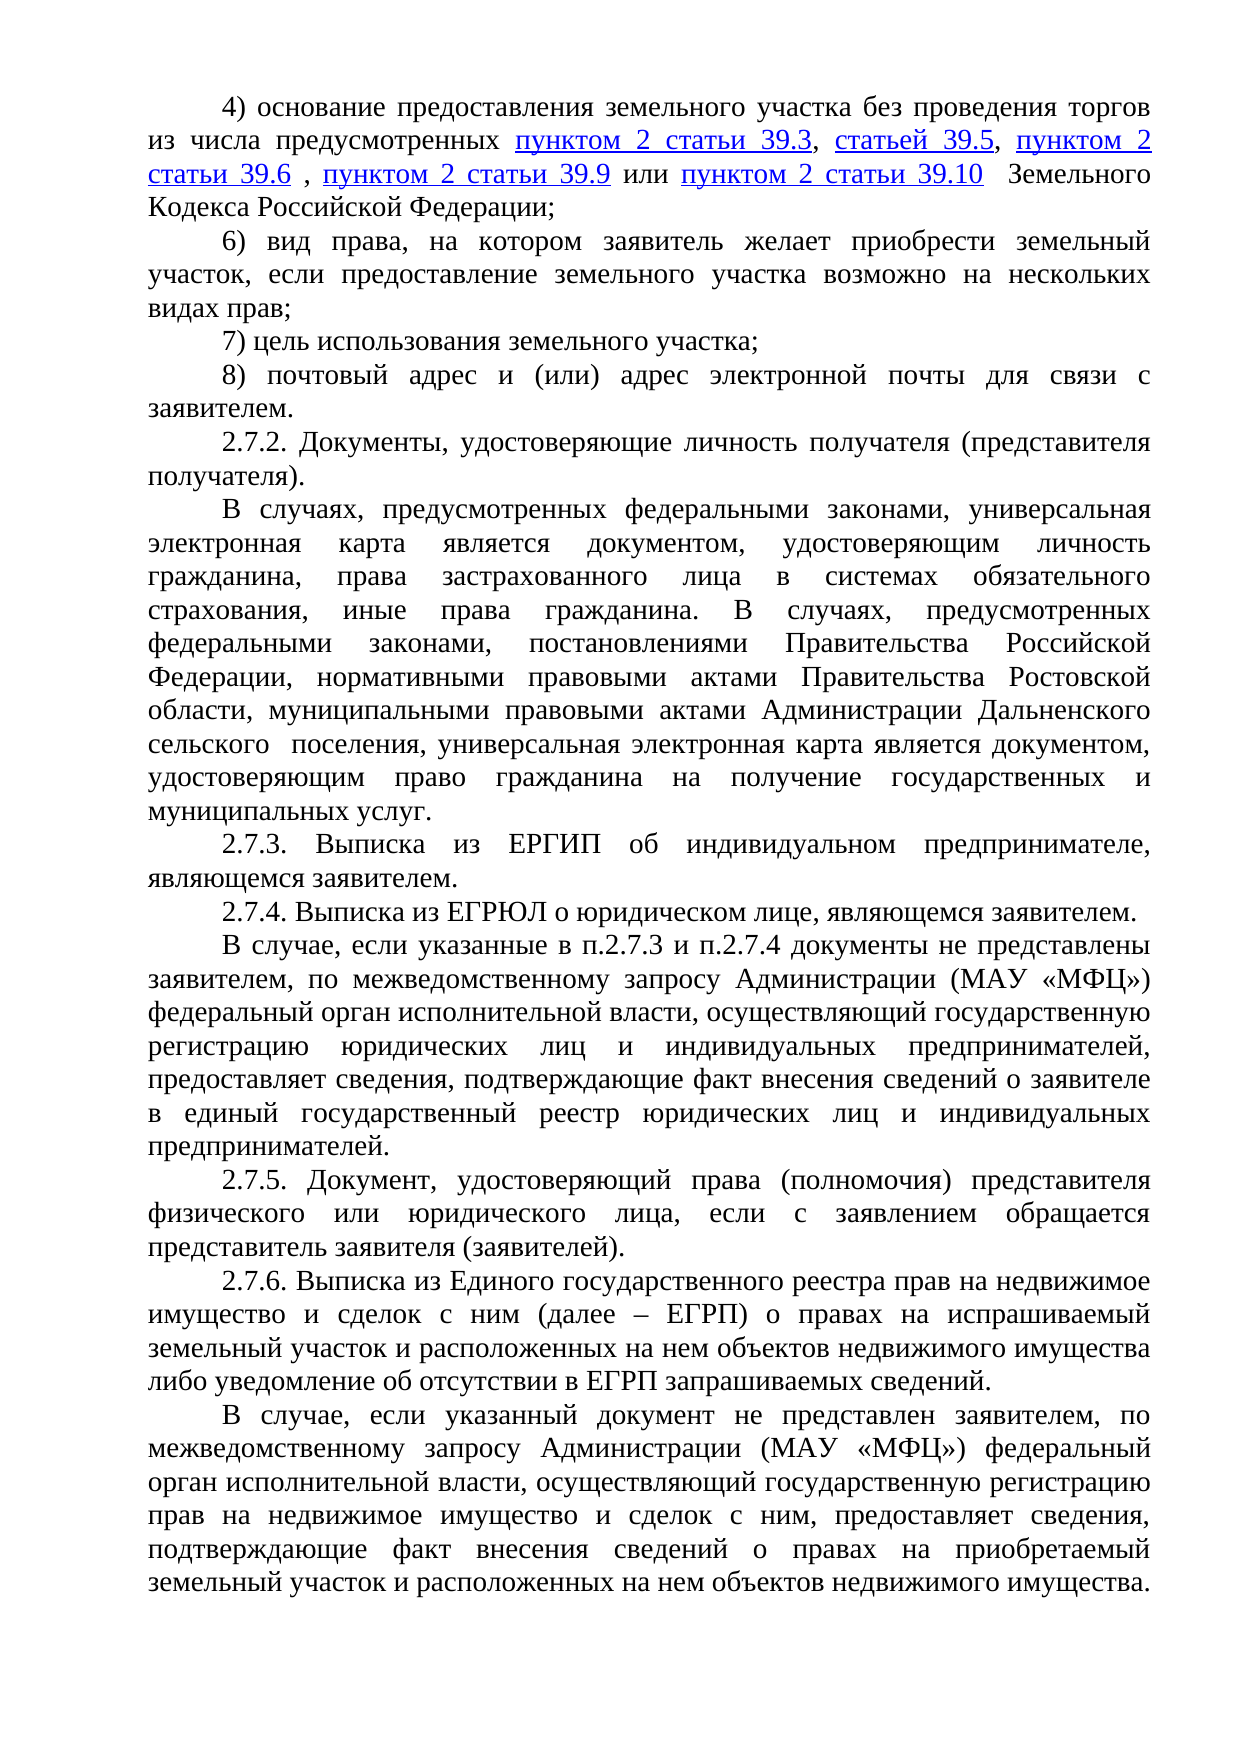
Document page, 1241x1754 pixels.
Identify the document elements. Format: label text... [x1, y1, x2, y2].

text 2.7.3. Выписка из ЕРГИП об индивидуальном предпринимателе, являющемся заявителем. [148, 827, 1152, 894]
text 2.7.5. Документ, удостоверяющий права (полномочия) представителя физического или юридического лица, если с заявлением обращается представитель заявителя (заявителей). [148, 1162, 1152, 1263]
text 7) цель использования земельного участка; [148, 323, 1152, 357]
text 6) вид права, на котором заявитель желает приобрести земельный участок, если предоставление земельного участка возможно на нескольких видах прав; [148, 223, 1152, 323]
text В случае, если указанные в п.2.7.3 и п.2.7.4 документы не представлены заявителем, по межведомственному запросу Администрации (МАУ «МФЦ») федеральный орган исполнительной власти, осуществляющий государственную регистрацию юридических лиц и индивидуальных предпринимателей, предоставляет сведения, подтверждающие факт внесения сведений о заявителе в единый государственный реестр юридических лиц и индивидуальных предпринимателей. [148, 927, 1152, 1162]
text В случаях, предусмотренных федеральными законами, универсальная электронная карта является документом, удостоверяющим личность гражданина, права застрахованного лица в системах обязательного страхования, иные права гражданина. В случаях, предусмотренных федеральными законами, постановлениями Правительства Российской Федерации, нормативными правовыми актами Правительства Ростовской области, муниципальными правовыми актами Администрации Дальненского сельского поселения, универсальная электронная карта является документом, удостоверяющим право гражданина на получение государственных и муниципальных услуг. [148, 491, 1152, 827]
text 2.7.6. Выписка из Единого государственного реестра прав на недвижимое имущество и сделок с ним (далее – ЕГРП) о правах на испрашиваемый земельный участок и расположенных на нем объектов недвижимого имущества либо уведомление об отсутствии в ЕГРП запрашиваемых сведений. [148, 1263, 1152, 1397]
text В случае, если указанный документ не представлен заявителем, по межведомственному запросу Администрации (МАУ «МФЦ») федеральный орган исполнительной власти, осуществляющий государственную регистрацию прав на недвижимое имущество и сделок с ним, предоставляет сведения, подтверждающие факт внесения сведений о правах на приобретаемый земельный участок и расположенных на нем объектов недвижимого имущества. [148, 1397, 1152, 1598]
text 2.7.4. Выписка из ЕГРЮЛ о юридическом лице, являющемся заявителем. [148, 894, 1152, 927]
text 2.7.2. Документы, удостоверяющие личность получателя (представителя получателя). [148, 424, 1152, 491]
text 4) основание предоставления земельного участка без проведения торгов из числа предусмотренных пунктом 2 статьи 39.3, статьей 39.5, пунктом 2 статьи 39.6 , пунктом 2 статьи 39.9 или пунктом 2 статьи 39.10 Земельного Кодекса Российской Федерации; [148, 89, 1152, 223]
text 8) почтовый адрес и (или) адрес электронной почты для связи с заявителем. [148, 357, 1152, 424]
